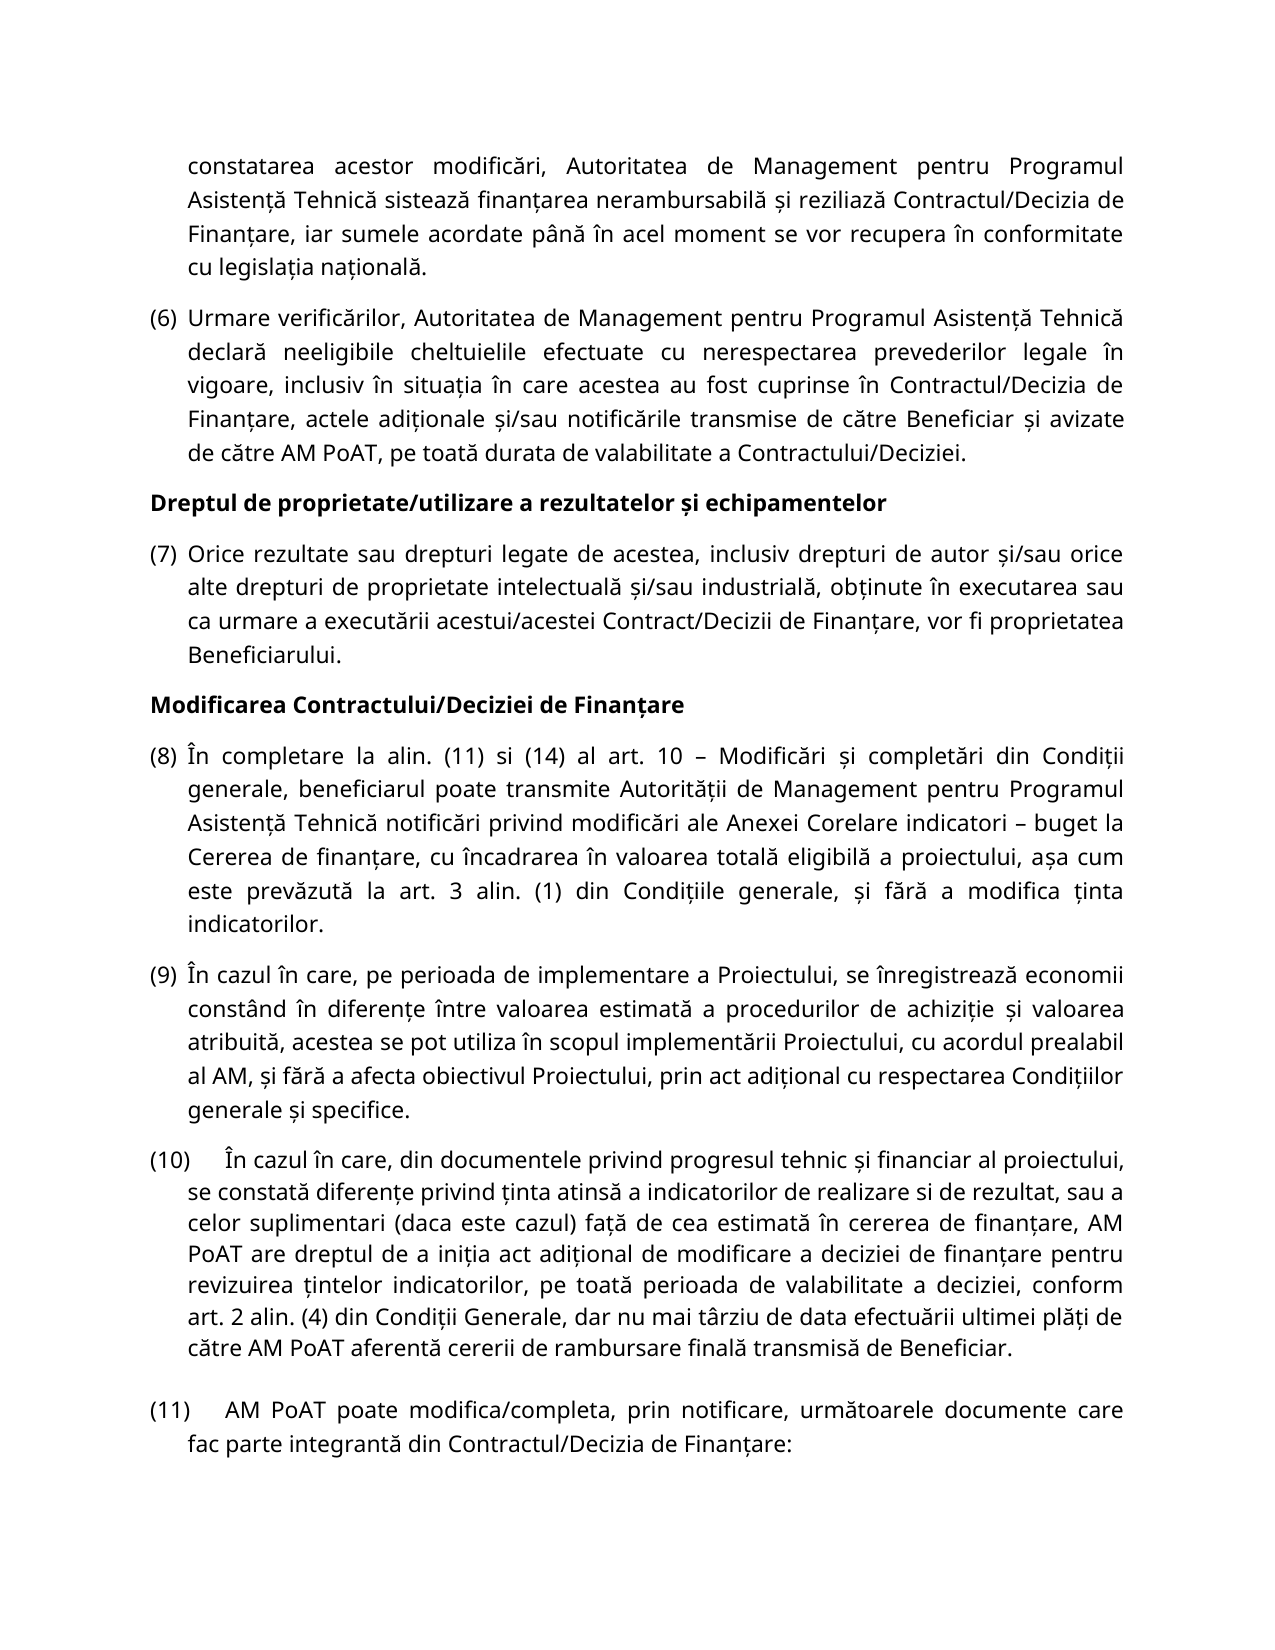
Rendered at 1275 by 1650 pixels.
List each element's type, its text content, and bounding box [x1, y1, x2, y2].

text Modificarea Contractului/Deciziei de Finanțare [150, 689, 1125, 720]
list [150, 150, 1125, 282]
list Urmare verificărilor, Autoritatea de Management pentru Programul Asistență Tehnică declară neeligibile cheltuielile efectuate cu nerespectarea prevederilor legale în vigoare, inclusiv în situația în care acestea au fost cuprinse în Contractul/Decizia de Finanțare, actele adiționale și/sau notificările transmise de către Beneficiar și avizate de către AM PoAT, pe toată durata de valabilitate a Contractului/Deciziei. [150, 302, 1125, 468]
list În cazul în care, pe perioada de implementare a Proiectului, se înregistrează economii constând în diferențe între valoarea estimată a procedurilor de achiziție și valoarea atribuită, acestea se pot utiliza în scopul implementării Proiectului, cu acordul prealabil al AM, și fără a afecta obiectivul Proiectului, prin act adițional cu respectarea Condițiilor generale și specifice. [150, 959, 1125, 1125]
list Orice rezultate sau drepturi legate de acestea, inclusiv drepturi de autor şi/sau orice alte drepturi de proprietate intelectuală şi/sau industrială, obţinute în executarea sau ca urmare a executării acestui/acestei Contract/Decizii de Finanțare, vor fi proprietatea Beneficiarului. [150, 537, 1125, 670]
list În completare la alin. (11) si (14) al art. 10 – Modificări și completări din Condiții generale, beneficiarul poate transmite Autorității de Management pentru Programul Asistență Tehnică notificări privind modificări ale Anexei Corelare indicatori – buget la Cererea de finanțare, cu încadrarea în valoarea totală eligibilă a proiectului, așa cum este prevăzută la art. 3 alin. (1) din Condițiile generale, și fără a modifica ținta indicatorilor. [150, 739, 1125, 939]
list În cazul în care, din documentele privind progresul tehnic și financiar al proiectului, se constată diferențe privind ținta atinsă a indicatorilor de realizare si de rezultat, sau a celor suplimentari (daca este cazul) față de cea estimată în cererea de finanțare, AM PoAT are dreptul de a iniția act adițional de modificare a deciziei de finanțare pentru revizuirea țintelor indicatorilor, pe toată perioada de valabilitate a deciziei, conform art. 2 alin. (4) din Condiții Generale, dar nu mai târziu de data efectuării ultimei plăți de către AM PoAT aferentă cererii de rambursare finală transmisă de Beneficiar. [150, 1144, 1125, 1363]
text Dreptul de proprietate/utilizare a rezultatelor și echipamentelor [150, 487, 1125, 518]
list AM PoAT poate modifica/completa, prin notificare, următoarele documente care fac parte integrantă din Contractul/Decizia de Finanțare: [150, 1394, 1125, 1459]
